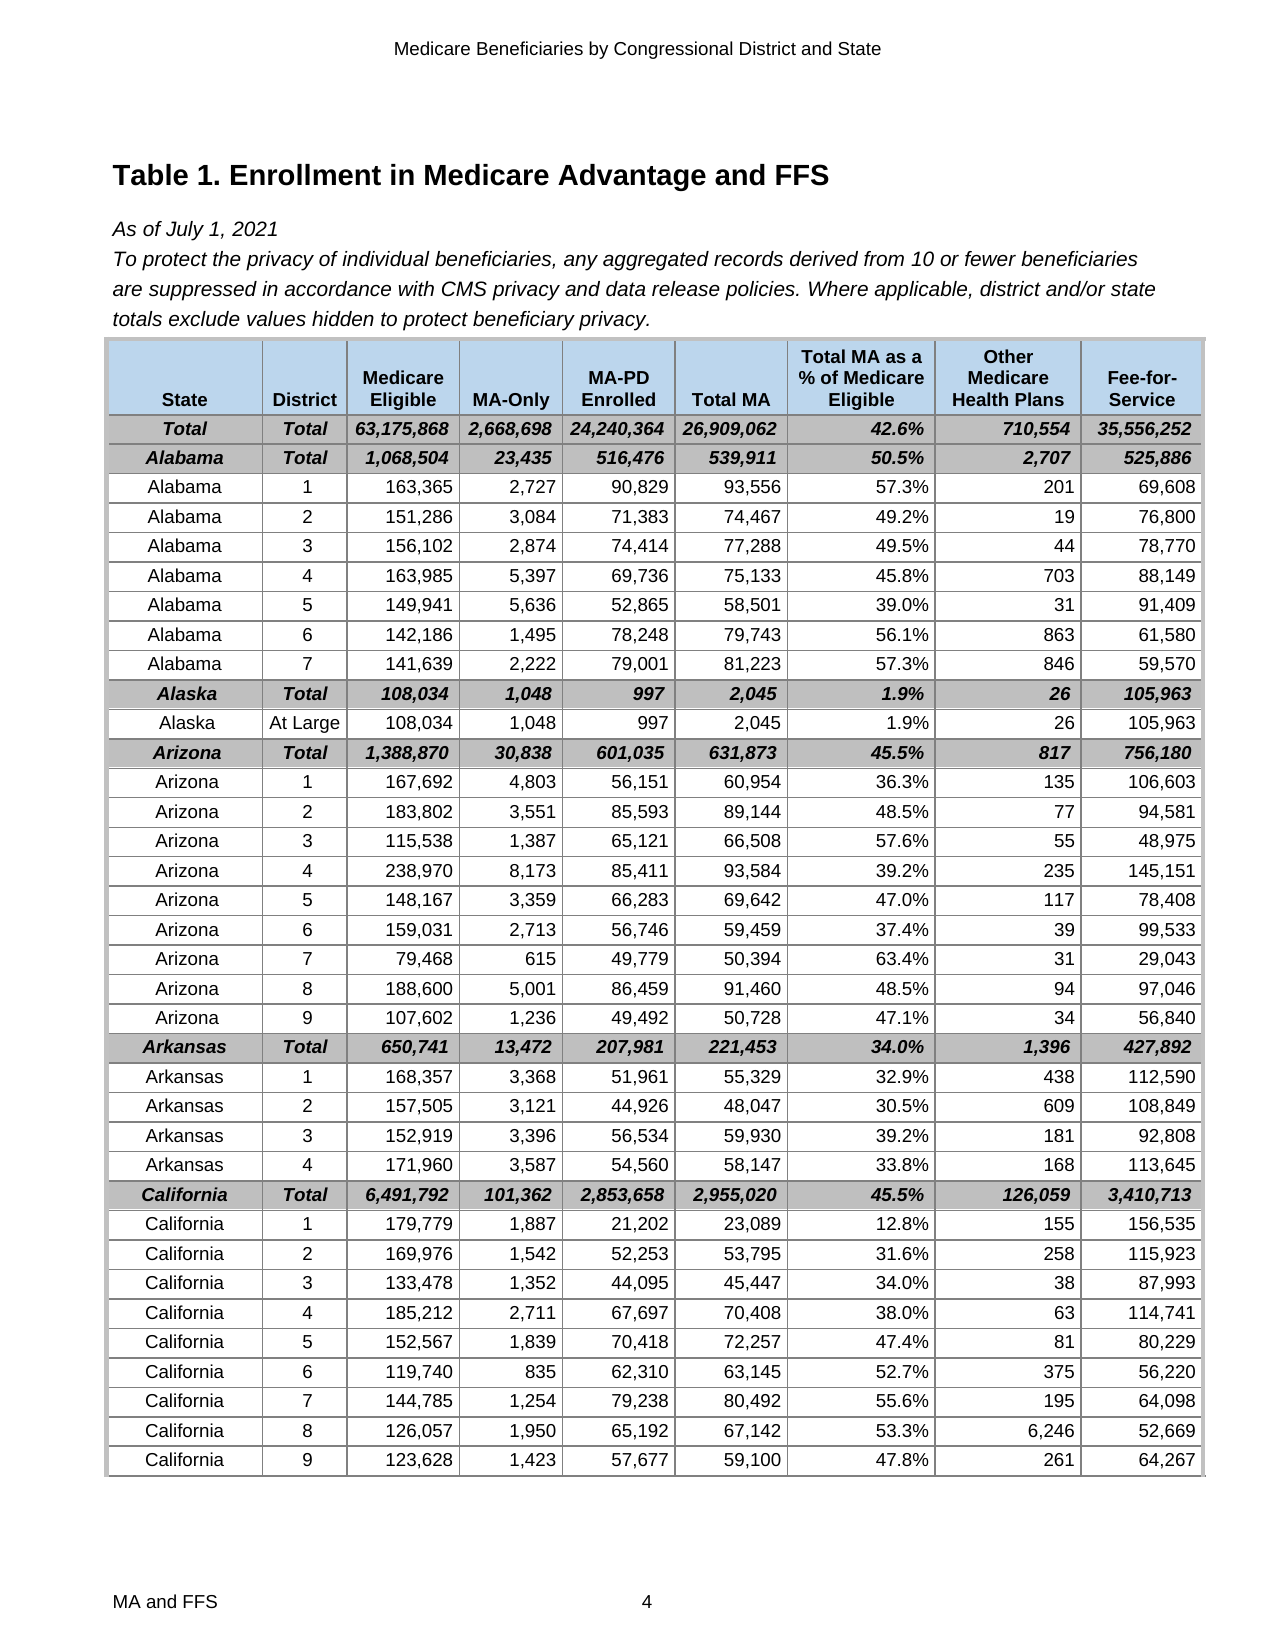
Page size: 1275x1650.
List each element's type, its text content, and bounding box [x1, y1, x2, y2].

table_cell 1,542 [460, 1241, 562, 1268]
table_cell 3,121 [460, 1093, 562, 1121]
table_cell 1 [263, 1064, 346, 1092]
table_cell 108,849 [1082, 1093, 1201, 1121]
table_cell Arizona [109, 857, 262, 885]
table_cell 59,930 [676, 1123, 787, 1151]
table_cell 2,853,658 [563, 1182, 674, 1209]
table_cell 375 [936, 1359, 1080, 1386]
table_header Other Medicare Health Plans [936, 341, 1080, 414]
table_cell 1,495 [460, 622, 562, 649]
table_cell Total [263, 445, 346, 473]
table_cell 57,677 [563, 1447, 674, 1475]
table_cell 6 [263, 1359, 346, 1386]
table_cell 181 [936, 1123, 1080, 1151]
table_cell 756,180 [1082, 740, 1201, 767]
table_cell Total [263, 416, 346, 443]
table_cell 171,960 [348, 1152, 459, 1180]
table_cell 3 [263, 533, 346, 561]
table_cell 108,034 [348, 681, 459, 708]
table_cell 1,423 [460, 1447, 562, 1475]
table_cell 80,229 [1082, 1329, 1201, 1357]
table_cell 86,459 [563, 975, 674, 1003]
table_cell 34 [936, 1005, 1080, 1033]
table_cell 195 [936, 1388, 1080, 1416]
table_cell 44,926 [563, 1093, 674, 1121]
table_cell 1 [263, 1211, 346, 1239]
table_cell 61,580 [1082, 622, 1201, 649]
table_header District [263, 341, 346, 414]
table_cell 50,728 [676, 1005, 787, 1033]
table_header Total MA as a % of Medicare Eligible [788, 341, 934, 414]
table_cell 77,288 [676, 533, 787, 561]
table_cell 79,001 [563, 651, 674, 679]
table_cell 63 [936, 1300, 1080, 1327]
table_cell 207,981 [563, 1034, 674, 1062]
table_cell 238,970 [348, 857, 459, 885]
table_cell 51,961 [563, 1064, 674, 1092]
table_cell California [109, 1329, 262, 1357]
table_cell 156,102 [348, 533, 459, 561]
table_cell 179,779 [348, 1211, 459, 1239]
table_cell Total [263, 1182, 346, 1209]
table_cell 97,046 [1082, 975, 1201, 1003]
table_cell 3,551 [460, 798, 562, 826]
table_cell 5,397 [460, 563, 562, 591]
table_cell 19 [936, 504, 1080, 532]
table_cell 90,829 [563, 474, 674, 502]
table_cell 525,886 [1082, 445, 1201, 473]
table_cell 1 [263, 474, 346, 502]
table_cell 39 [936, 916, 1080, 944]
table_cell 38.0% [788, 1300, 934, 1327]
table_cell 39.2% [788, 857, 934, 885]
table_cell California [109, 1211, 262, 1239]
table_cell 7 [263, 1388, 346, 1416]
table_cell 107,602 [348, 1005, 459, 1033]
table_cell 145,151 [1082, 857, 1201, 885]
table_cell 5,636 [460, 592, 562, 620]
table_cell 89,144 [676, 798, 787, 826]
table_cell 81,223 [676, 651, 787, 679]
table_cell California [109, 1388, 262, 1416]
table_cell 78,408 [1082, 887, 1201, 915]
table_cell 36.3% [788, 769, 934, 797]
table_cell 105,963 [1082, 681, 1201, 708]
table_cell 71,383 [563, 504, 674, 532]
table_cell 6 [263, 916, 346, 944]
table_cell 2,045 [676, 710, 787, 738]
table_cell 2,222 [460, 651, 562, 679]
table_cell 26 [936, 710, 1080, 738]
table_cell 23,435 [460, 445, 562, 473]
table_cell 66,283 [563, 887, 674, 915]
table_cell At Large [263, 710, 346, 738]
table_cell 133,478 [348, 1270, 459, 1298]
table_cell 157,505 [348, 1093, 459, 1121]
table_cell 2,668,698 [460, 416, 562, 443]
subtitle Table 1. Enrollment in Medicare Advantage and FFS [112, 158, 1162, 192]
table_cell 1,254 [460, 1388, 562, 1416]
table_cell 631,873 [676, 740, 787, 767]
table_cell 261 [936, 1447, 1080, 1475]
table_cell 49,492 [563, 1005, 674, 1033]
table_cell 169,976 [348, 1241, 459, 1268]
table_cell 78,770 [1082, 533, 1201, 561]
table_cell 997 [563, 681, 674, 708]
table_cell 5,001 [460, 975, 562, 1003]
table_cell 258 [936, 1241, 1080, 1268]
table_cell 56,746 [563, 916, 674, 944]
table_cell 185,212 [348, 1300, 459, 1327]
table_cell 56.1% [788, 622, 934, 649]
table_cell 94 [936, 975, 1080, 1003]
table_cell 85,593 [563, 798, 674, 826]
table_cell 1,388,870 [348, 740, 459, 767]
table_cell 69,608 [1082, 474, 1201, 502]
table_cell 44 [936, 533, 1080, 561]
table_cell 52.7% [788, 1359, 934, 1386]
table_cell 99,533 [1082, 916, 1201, 944]
table_cell 8 [263, 1418, 346, 1445]
table_cell 85,411 [563, 857, 674, 885]
table_cell 2 [263, 504, 346, 532]
table_cell 55.6% [788, 1388, 934, 1416]
table_cell California [109, 1418, 262, 1445]
table_cell 141,639 [348, 651, 459, 679]
table_cell 39.2% [788, 1123, 934, 1151]
table_cell Arkansas [109, 1093, 262, 1121]
table_cell 6,491,792 [348, 1182, 459, 1209]
table_cell 846 [936, 651, 1080, 679]
table_cell 1,352 [460, 1270, 562, 1298]
table_cell 7 [263, 946, 346, 974]
table_cell 609 [936, 1093, 1080, 1121]
table_cell Arizona [109, 975, 262, 1003]
table_cell 31 [936, 592, 1080, 620]
table_cell 817 [936, 740, 1080, 767]
table_cell 6 [263, 622, 346, 649]
text As of July 1, 2021 [112, 217, 1162, 241]
table_cell Arizona [109, 916, 262, 944]
table_cell 35,556,252 [1082, 416, 1201, 443]
table_cell 1,887 [460, 1211, 562, 1239]
table_cell 2,955,020 [676, 1182, 787, 1209]
table_cell 1.9% [788, 710, 934, 738]
table_cell 221,453 [676, 1034, 787, 1062]
table_cell 77 [936, 798, 1080, 826]
table_cell 47.4% [788, 1329, 934, 1357]
table_cell 45.5% [788, 740, 934, 767]
table_cell 126,059 [936, 1182, 1080, 1209]
table_cell 183,802 [348, 798, 459, 826]
table_cell 56,151 [563, 769, 674, 797]
table_cell 59,100 [676, 1447, 787, 1475]
table_header Fee-for-Service [1082, 341, 1201, 414]
table_cell 94,581 [1082, 798, 1201, 826]
table_cell 6,246 [936, 1418, 1080, 1445]
table_cell 31.6% [788, 1241, 934, 1268]
table_cell 56,534 [563, 1123, 674, 1151]
table_cell 119,740 [348, 1359, 459, 1386]
table_cell 79,468 [348, 946, 459, 974]
table_cell 997 [563, 710, 674, 738]
table_cell 2,874 [460, 533, 562, 561]
table_cell 56,840 [1082, 1005, 1201, 1033]
table_cell 101,362 [460, 1182, 562, 1209]
table_cell 92,808 [1082, 1123, 1201, 1151]
table_cell Total [263, 681, 346, 708]
table_cell 79,743 [676, 622, 787, 649]
table_cell 3 [263, 828, 346, 856]
table_cell 88,149 [1082, 563, 1201, 591]
table_cell Arkansas [109, 1064, 262, 1092]
table_cell 78,248 [563, 622, 674, 649]
table_cell 201 [936, 474, 1080, 502]
table_cell 3,587 [460, 1152, 562, 1180]
table_cell 168 [936, 1152, 1080, 1180]
table_cell California [109, 1182, 262, 1209]
table_cell 167,692 [348, 769, 459, 797]
table_cell 67,697 [563, 1300, 674, 1327]
table_cell California [109, 1359, 262, 1386]
table_cell Arizona [109, 887, 262, 915]
table_cell 38 [936, 1270, 1080, 1298]
table_cell 79,238 [563, 1388, 674, 1416]
table_cell 123,628 [348, 1447, 459, 1475]
table_cell 105,963 [1082, 710, 1201, 738]
table_header Total MA [676, 341, 787, 414]
table_cell 9 [263, 1005, 346, 1033]
table_cell 8,173 [460, 857, 562, 885]
table_cell 9 [263, 1447, 346, 1475]
table_cell 1,950 [460, 1418, 562, 1445]
table_cell 62,310 [563, 1359, 674, 1386]
table_cell 53,795 [676, 1241, 787, 1268]
table_cell 52,253 [563, 1241, 674, 1268]
table_cell Alabama [109, 622, 262, 649]
table_cell 93,584 [676, 857, 787, 885]
table_cell California [109, 1447, 262, 1475]
table_cell 2,727 [460, 474, 562, 502]
table_cell 155 [936, 1211, 1080, 1239]
table_cell 601,035 [563, 740, 674, 767]
table_cell Alabama [109, 474, 262, 502]
table_cell 144,785 [348, 1388, 459, 1416]
table_cell 63,145 [676, 1359, 787, 1386]
table_cell 64,267 [1082, 1447, 1201, 1475]
table_cell 65,121 [563, 828, 674, 856]
table_cell Total [263, 1034, 346, 1062]
table_cell 710,554 [936, 416, 1080, 443]
text To protect the privacy of individual beneficiaries, any aggregated records derived from 10 or fewer beneficiaries are suppressed in accordance with CMS privacy and data release policies. Where applicable, district and/or state totals exclude values hidden to protect beneficiary privacy. [112, 247, 1162, 331]
table_cell 69,736 [563, 563, 674, 591]
table_cell Alabama [109, 592, 262, 620]
table_cell 91,460 [676, 975, 787, 1003]
table_cell 81 [936, 1329, 1080, 1357]
table_cell 3,359 [460, 887, 562, 915]
table_cell 33.8% [788, 1152, 934, 1180]
table_header MA-Only [460, 341, 562, 414]
table_cell 703 [936, 563, 1080, 591]
table_cell 1,396 [936, 1034, 1080, 1062]
table_cell 148,167 [348, 887, 459, 915]
table_cell Total [263, 740, 346, 767]
table_cell 32.9% [788, 1064, 934, 1092]
table_cell 1,048 [460, 710, 562, 738]
table_cell 5 [263, 592, 346, 620]
table_cell 55,329 [676, 1064, 787, 1092]
table_cell 55 [936, 828, 1080, 856]
table_cell Arizona [109, 769, 262, 797]
table_cell Arizona [109, 946, 262, 974]
table_cell 60,954 [676, 769, 787, 797]
table_cell 76,800 [1082, 504, 1201, 532]
table_cell 863 [936, 622, 1080, 649]
table_cell 1,068,504 [348, 445, 459, 473]
table_cell 59,570 [1082, 651, 1201, 679]
table_cell 26,909,062 [676, 416, 787, 443]
table_cell 12.8% [788, 1211, 934, 1239]
table_cell 29,043 [1082, 946, 1201, 974]
table_cell 4 [263, 1300, 346, 1327]
table_cell Alaska [109, 681, 262, 708]
table_cell 57.6% [788, 828, 934, 856]
table_cell Alabama [109, 651, 262, 679]
table_cell California [109, 1270, 262, 1298]
table_cell 52,669 [1082, 1418, 1201, 1445]
table_cell 45.8% [788, 563, 934, 591]
table_cell 21,202 [563, 1211, 674, 1239]
table_cell 156,535 [1082, 1211, 1201, 1239]
table_cell 45.5% [788, 1182, 934, 1209]
table_header MA-PD Enrolled [563, 341, 674, 414]
table_cell Arkansas [109, 1152, 262, 1180]
table_cell 151,286 [348, 504, 459, 532]
table_cell 8 [263, 975, 346, 1003]
table_cell 63.4% [788, 946, 934, 974]
table_cell 48,047 [676, 1093, 787, 1121]
table_cell 69,642 [676, 887, 787, 915]
table_cell 64,098 [1082, 1388, 1201, 1416]
table_cell 1,839 [460, 1329, 562, 1357]
table_cell 39.0% [788, 592, 934, 620]
table_cell 2 [263, 798, 346, 826]
table_cell 45,447 [676, 1270, 787, 1298]
table_cell California [109, 1241, 262, 1268]
table_cell 30.5% [788, 1093, 934, 1121]
table_cell Arkansas [109, 1123, 262, 1151]
table_cell 58,501 [676, 592, 787, 620]
table_cell 93,556 [676, 474, 787, 502]
table_cell 3,368 [460, 1064, 562, 1092]
table_cell Arkansas [109, 1034, 262, 1062]
table_cell 159,031 [348, 916, 459, 944]
table_cell 57.3% [788, 474, 934, 502]
table_cell 2 [263, 1093, 346, 1121]
table_cell 91,409 [1082, 592, 1201, 620]
table_cell 74,467 [676, 504, 787, 532]
table_cell Arizona [109, 1005, 262, 1033]
table_cell 24,240,364 [563, 416, 674, 443]
table_cell Arizona [109, 798, 262, 826]
table_cell 50,394 [676, 946, 787, 974]
table_cell 30,838 [460, 740, 562, 767]
table_cell 34.0% [788, 1034, 934, 1062]
table_cell 2,711 [460, 1300, 562, 1327]
table_cell 126,057 [348, 1418, 459, 1445]
table_cell 7 [263, 651, 346, 679]
table_cell 112,590 [1082, 1064, 1201, 1092]
table_cell 49,779 [563, 946, 674, 974]
table_cell 615 [460, 946, 562, 974]
table_cell 163,985 [348, 563, 459, 591]
table_cell 5 [263, 887, 346, 915]
table_cell 56,220 [1082, 1359, 1201, 1386]
table_cell 115,923 [1082, 1241, 1201, 1268]
table_cell 115,538 [348, 828, 459, 856]
table_cell 87,993 [1082, 1270, 1201, 1298]
table_cell Arizona [109, 740, 262, 767]
table_cell 42.6% [788, 416, 934, 443]
table_cell 48.5% [788, 975, 934, 1003]
table_cell 4,803 [460, 769, 562, 797]
table_cell 47.0% [788, 887, 934, 915]
table_cell 113,645 [1082, 1152, 1201, 1180]
table_cell 58,147 [676, 1152, 787, 1180]
table_cell 80,492 [676, 1388, 787, 1416]
table_cell 1 [263, 769, 346, 797]
table_cell 235 [936, 857, 1080, 885]
table_cell 50.5% [788, 445, 934, 473]
table_cell 516,476 [563, 445, 674, 473]
table_cell 72,257 [676, 1329, 787, 1357]
table_cell 539,911 [676, 445, 787, 473]
table_cell Alabama [109, 504, 262, 532]
table_cell 163,365 [348, 474, 459, 502]
table_cell 2,045 [676, 681, 787, 708]
table_header Medicare Eligible [348, 341, 459, 414]
table_cell 835 [460, 1359, 562, 1386]
table_cell California [109, 1300, 262, 1327]
table_cell 3 [263, 1270, 346, 1298]
table_cell 5 [263, 1329, 346, 1357]
table_cell Alaska [109, 710, 262, 738]
table_cell 44,095 [563, 1270, 674, 1298]
table_cell 57.3% [788, 651, 934, 679]
table_cell 74,414 [563, 533, 674, 561]
table_cell 168,357 [348, 1064, 459, 1092]
table_cell 1,387 [460, 828, 562, 856]
table_cell 2,713 [460, 916, 562, 944]
table_cell 59,459 [676, 916, 787, 944]
table_cell 53.3% [788, 1418, 934, 1445]
table_cell 70,408 [676, 1300, 787, 1327]
table_cell 106,603 [1082, 769, 1201, 797]
table_cell 117 [936, 887, 1080, 915]
table_cell 70,418 [563, 1329, 674, 1357]
table_header State [109, 341, 262, 414]
table_cell 63,175,868 [348, 416, 459, 443]
table_cell 114,741 [1082, 1300, 1201, 1327]
table_cell 67,142 [676, 1418, 787, 1445]
table_cell 1.9% [788, 681, 934, 708]
table_cell 2 [263, 1241, 346, 1268]
table_cell 1,048 [460, 681, 562, 708]
table_cell 54,560 [563, 1152, 674, 1180]
table_cell Alabama [109, 563, 262, 591]
table_cell 65,192 [563, 1418, 674, 1445]
table_cell 47.8% [788, 1447, 934, 1475]
table_cell 1,236 [460, 1005, 562, 1033]
table_cell 2,707 [936, 445, 1080, 473]
table_cell 75,133 [676, 563, 787, 591]
table_cell 142,186 [348, 622, 459, 649]
table_cell 650,741 [348, 1034, 459, 1062]
table_cell 108,034 [348, 710, 459, 738]
table_cell 3,396 [460, 1123, 562, 1151]
table_cell 4 [263, 563, 346, 591]
table_cell 37.4% [788, 916, 934, 944]
table_cell 47.1% [788, 1005, 934, 1033]
table_cell Arizona [109, 828, 262, 856]
table_cell 34.0% [788, 1270, 934, 1298]
table_cell 152,919 [348, 1123, 459, 1151]
table_cell 26 [936, 681, 1080, 708]
table_cell 48,975 [1082, 828, 1201, 856]
table_cell 4 [263, 1152, 346, 1180]
table_cell 3,410,713 [1082, 1182, 1201, 1209]
table_cell 3 [263, 1123, 346, 1151]
table_cell Alabama [109, 445, 262, 473]
table_cell 188,600 [348, 975, 459, 1003]
table_cell 135 [936, 769, 1080, 797]
table_cell 3,084 [460, 504, 562, 532]
table_cell 427,892 [1082, 1034, 1201, 1062]
table_cell 48.5% [788, 798, 934, 826]
table_cell 149,941 [348, 592, 459, 620]
table_cell 152,567 [348, 1329, 459, 1357]
table_cell 66,508 [676, 828, 787, 856]
table_cell 13,472 [460, 1034, 562, 1062]
table_cell 23,089 [676, 1211, 787, 1239]
table_cell 4 [263, 857, 346, 885]
table_cell 31 [936, 946, 1080, 974]
table_cell 49.2% [788, 504, 934, 532]
table_cell 52,865 [563, 592, 674, 620]
table_cell 438 [936, 1064, 1080, 1092]
table_cell Total [109, 416, 262, 443]
table_cell Alabama [109, 533, 262, 561]
table_cell 49.5% [788, 533, 934, 561]
